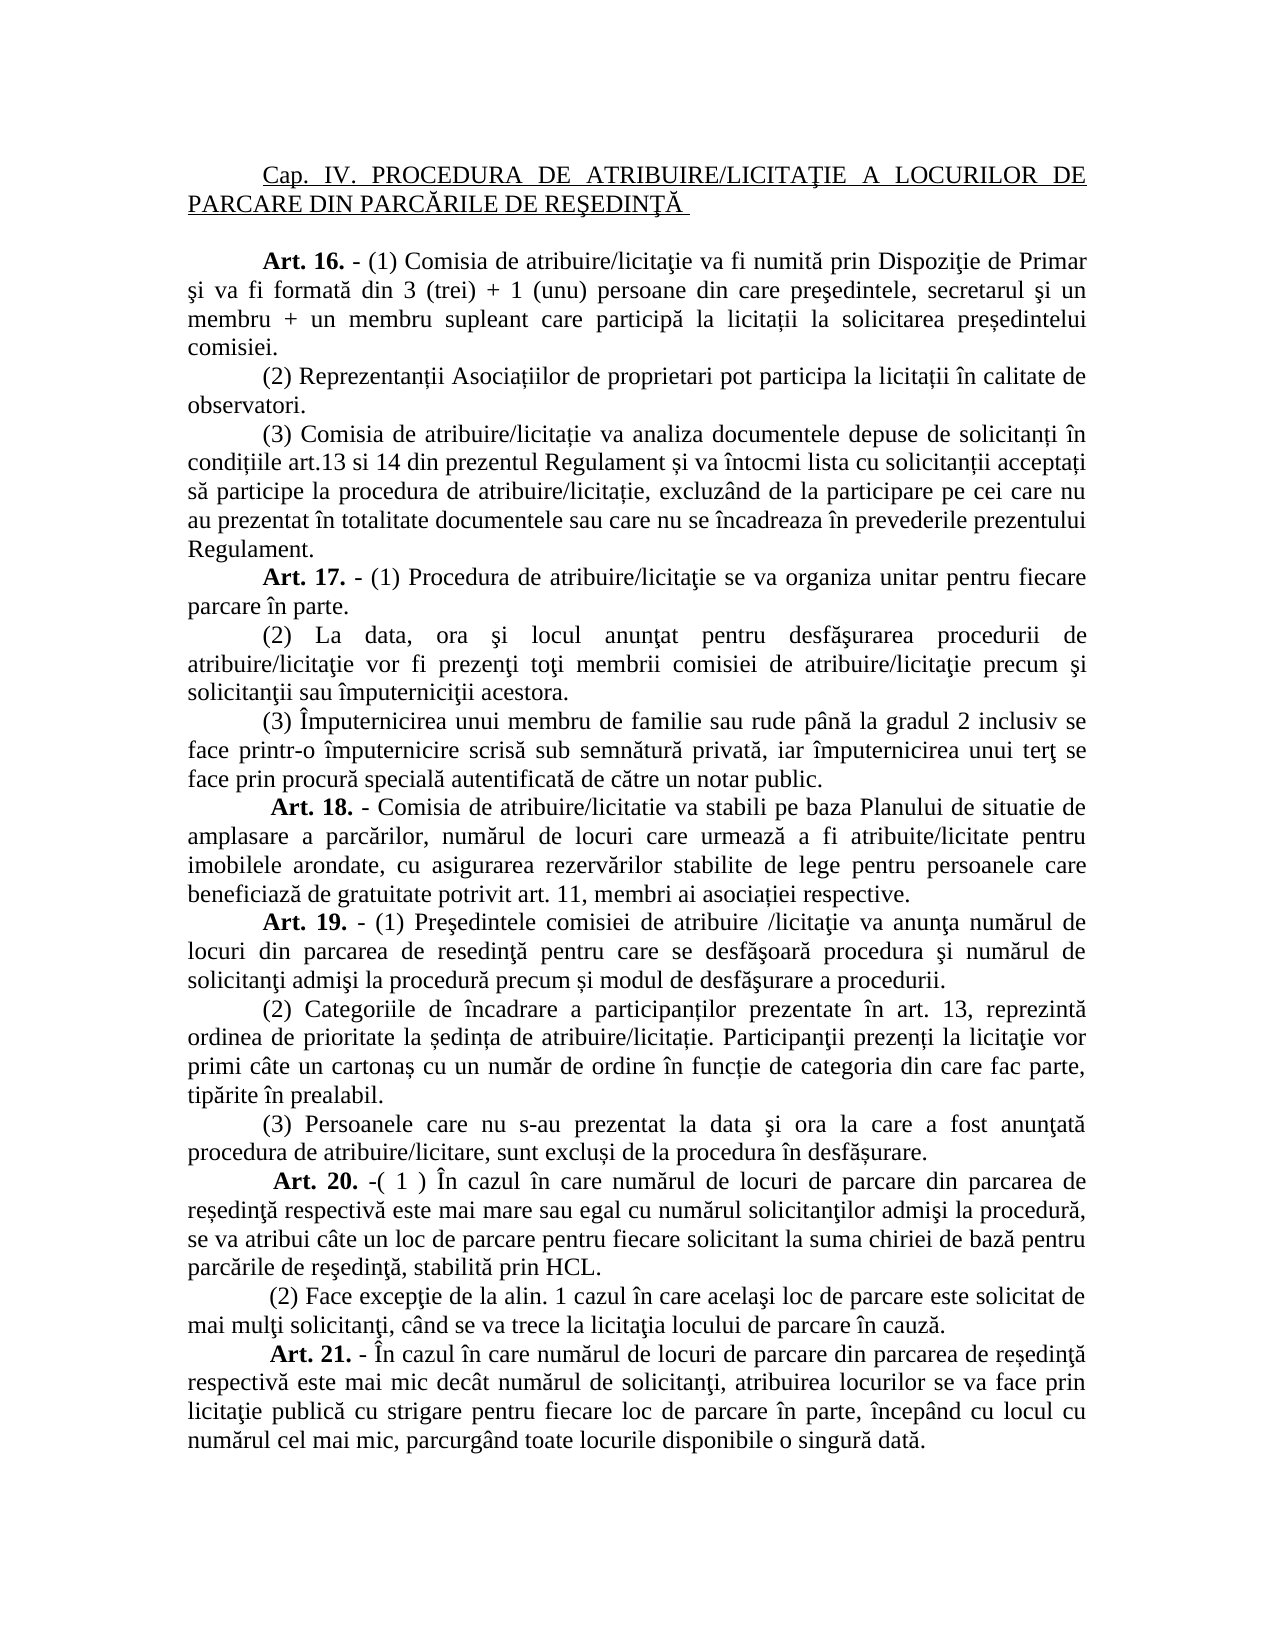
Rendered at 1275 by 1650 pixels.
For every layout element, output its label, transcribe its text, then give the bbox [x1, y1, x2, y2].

text (2) Categoriile de încadrare a participanților prezentate în art. 13, reprezintă ordinea de prioritate la ședința de atribuire/licitație. Participanţii prezenți la licitaţie vor primi câte un cartonaș cu un număr de ordine în funcție de categoria din care fac parte, tipărite în prealabil. [187, 994, 1087, 1109]
text Art. 18. - Comisia de atribuire/licitatie va stabili pe baza Planului de situatie de amplasare a parcărilor, numărul de locuri care urmează a fi atribuite/licitate pentru imobilele arondate, cu asigurarea rezervărilor stabilite de lege pentru persoanele care beneficiază de gratuitate potrivit art. 11, membri ai asociației respective. [187, 792, 1087, 907]
text (3) Persoanele care nu s-au prezentat la data şi ora la care a fost anunţată procedura de atribuire/licitare, sunt excluși de la procedura în desfășurare. [187, 1109, 1087, 1166]
text (2) La data, ora şi locul anunţat pentru desfăşurarea procedurii de atribuire/licitaţie vor fi prezenţi toţi membrii comisiei de atribuire/licitaţie precum şi solicitanţii sau împuterniciţii acestora. [187, 620, 1087, 706]
text Art. 21. - În cazul în care numărul de locuri de parcare din parcarea de reședinţă respectivă este mai mic decât numărul de solicitanţi, atribuirea locurilor se va face prin licitaţie publică cu strigare pentru fiecare loc de parcare în parte, începând cu locul cu numărul cel mai mic, parcurgând toate locurile disponibile o singură dată. [187, 1339, 1087, 1454]
text Cap. IV. PROCEDURA DE ATRIBUIRE/LICITAŢIE A LOCURILOR DE PARCARE DIN PARCĂRILE DE REŞEDINŢĂ [187, 160, 1087, 217]
text Art. 17. - (1) Procedura de atribuire/licitaţie se va organiza unitar pentru fiecare parcare în parte. [187, 562, 1087, 620]
text (3) Comisia de atribuire/licitație va analiza documentele depuse de solicitanți în condițiile art.13 si 14 din prezentul Regulament și va întocmi lista cu solicitanții acceptați să participe la procedura de atribuire/licitație, excluzând de la participare pe cei care nu au prezentat în totalitate documentele sau care nu se încadreaza în prevederile prezentului Regulament. [187, 419, 1087, 562]
text Art. 19. - (1) Preşedintele comisiei de atribuire /licitaţie va anunţa numărul de locuri din parcarea de resedinţă pentru care se desfăşoară procedura şi numărul de solicitanţi admişi la procedură precum și modul de desfăşurare a procedurii. [187, 907, 1087, 994]
text Art. 20. -( 1 ) În cazul în care numărul de locuri de parcare din parcarea de reședinţă respectivă este mai mare sau egal cu numărul solicitanţilor admişi la procedură, se va atribui câte un loc de parcare pentru fiecare solicitant la suma chiriei de bază pentru parcările de reşedinţă, stabilită prin HCL. [187, 1166, 1087, 1281]
text (2) Face excepţie de la alin. 1 cazul în care acelaşi loc de parcare este solicitat de mai mulţi solicitanţi, când se va trece la licitaţia locului de parcare în cauză. [187, 1281, 1087, 1339]
text Art. 16. - (1) Comisia de atribuire/licitaţie va fi numită prin Dispoziţie de Primar şi va fi formată din 3 (trei) + 1 (unu) persoane din care preşedintele, secretarul şi un membru + un membru supleant care participă la licitații la solicitarea președintelui comisiei. [187, 246, 1087, 361]
text (3) Împuternicirea unui membru de familie sau rude până la gradul 2 inclusiv se face printr-o împuternicire scrisă sub semnătură privată, iar împuternicirea unui terţ se face prin procură specială autentificată de către un notar public. [187, 706, 1087, 792]
text (2) Reprezentanții Asociațiilor de proprietari pot participa la licitații în calitate de observatori. [187, 361, 1087, 419]
